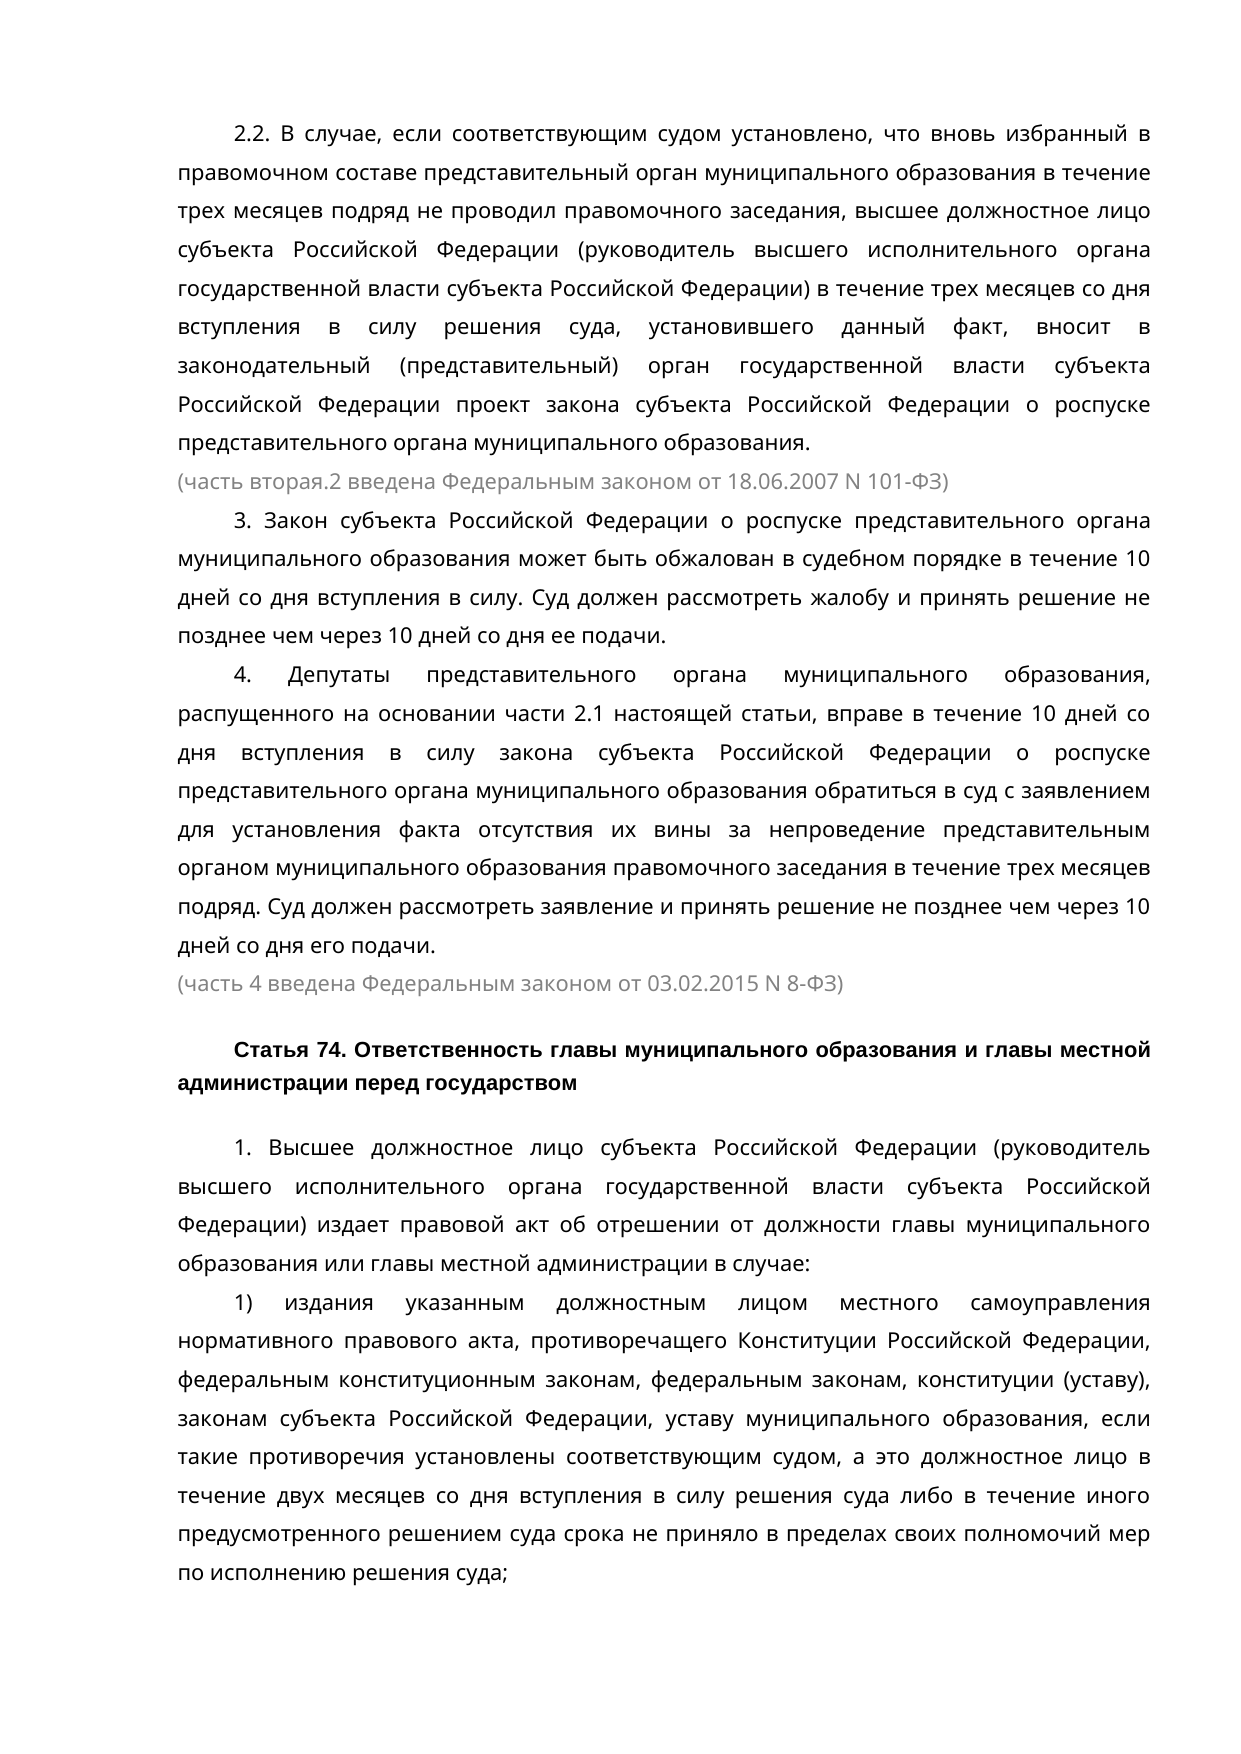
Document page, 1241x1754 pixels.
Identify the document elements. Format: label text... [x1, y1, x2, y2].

text 4. Депутаты представительного органа муниципального образования, распущенного на основании части 2.1 настоящей статьи, вправе в течение 10 дней со дня вступления в силу закона субъекта Российской Федерации о роспуске представительного органа муниципального образования обратиться в суд с заявлением для установления факта отсутствия их вины за непроведение представительным органом муниципального образования правомочного заседания в течение трех месяцев подряд. Суд должен рассмотреть заявление и принять решение не позднее чем через 10 дней со дня его подачи. [177, 659, 1152, 959]
text 1) издания указанным должностным лицом местного самоуправления нормативного правового акта, противоречащего Конституции Российской Федерации, федеральным конституционным законам, федеральным законам, конституции (уставу), законам субъекта Российской Федерации, уставу муниципального образования, если такие противоречия установлены соответствующим судом, а это должностное лицо в течение двух месяцев со дня вступления в силу решения суда либо в течение иного предусмотренного решением суда срока не приняло в пределах своих полномочий мер по исполнению решения суда; [177, 1287, 1152, 1587]
text (часть вторая.2 введена Федеральным законом от 18.06.2007 N 101-ФЗ) [177, 466, 1152, 496]
text (часть 4 введена Федеральным законом от 03.02.2015 N 8-ФЗ) [177, 968, 1152, 998]
text 2.2. В случае, если соответствующим судом установлено, что вновь избранный в правомочном составе представительный орган муниципального образования в течение трех месяцев подряд не проводил правомочного заседания, высшее должностное лицо субъекта Российской Федерации (руководитель высшего исполнительного органа государственной власти субъекта Российской Федерации) в течение трех месяцев со дня вступления в силу решения суда, установившего данный факт, вносит в законодательный (представительный) орган государственной власти субъекта Российской Федерации проект закона субъекта Российской Федерации о роспуске представительного органа муниципального образования. [177, 118, 1152, 457]
text 1. Высшее должностное лицо субъекта Российской Федерации (руководитель высшего исполнительного органа государственной власти субъекта Российской Федерации) издает правовой акт об отрешении от должности главы муниципального образования или главы местной администрации в случае: [177, 1132, 1152, 1278]
text Статья 74. Ответственность главы муниципального образования и главы местной администрации перед государством [177, 1037, 1152, 1095]
text 3. Закон субъекта Российской Федерации о роспуске представительного органа муниципального образования может быть обжалован в судебном порядке в течение 10 дней со дня вступления в силу. Суд должен рассмотреть жалобу и принять решение не позднее чем через 10 дней со дня ее подачи. [177, 504, 1152, 650]
